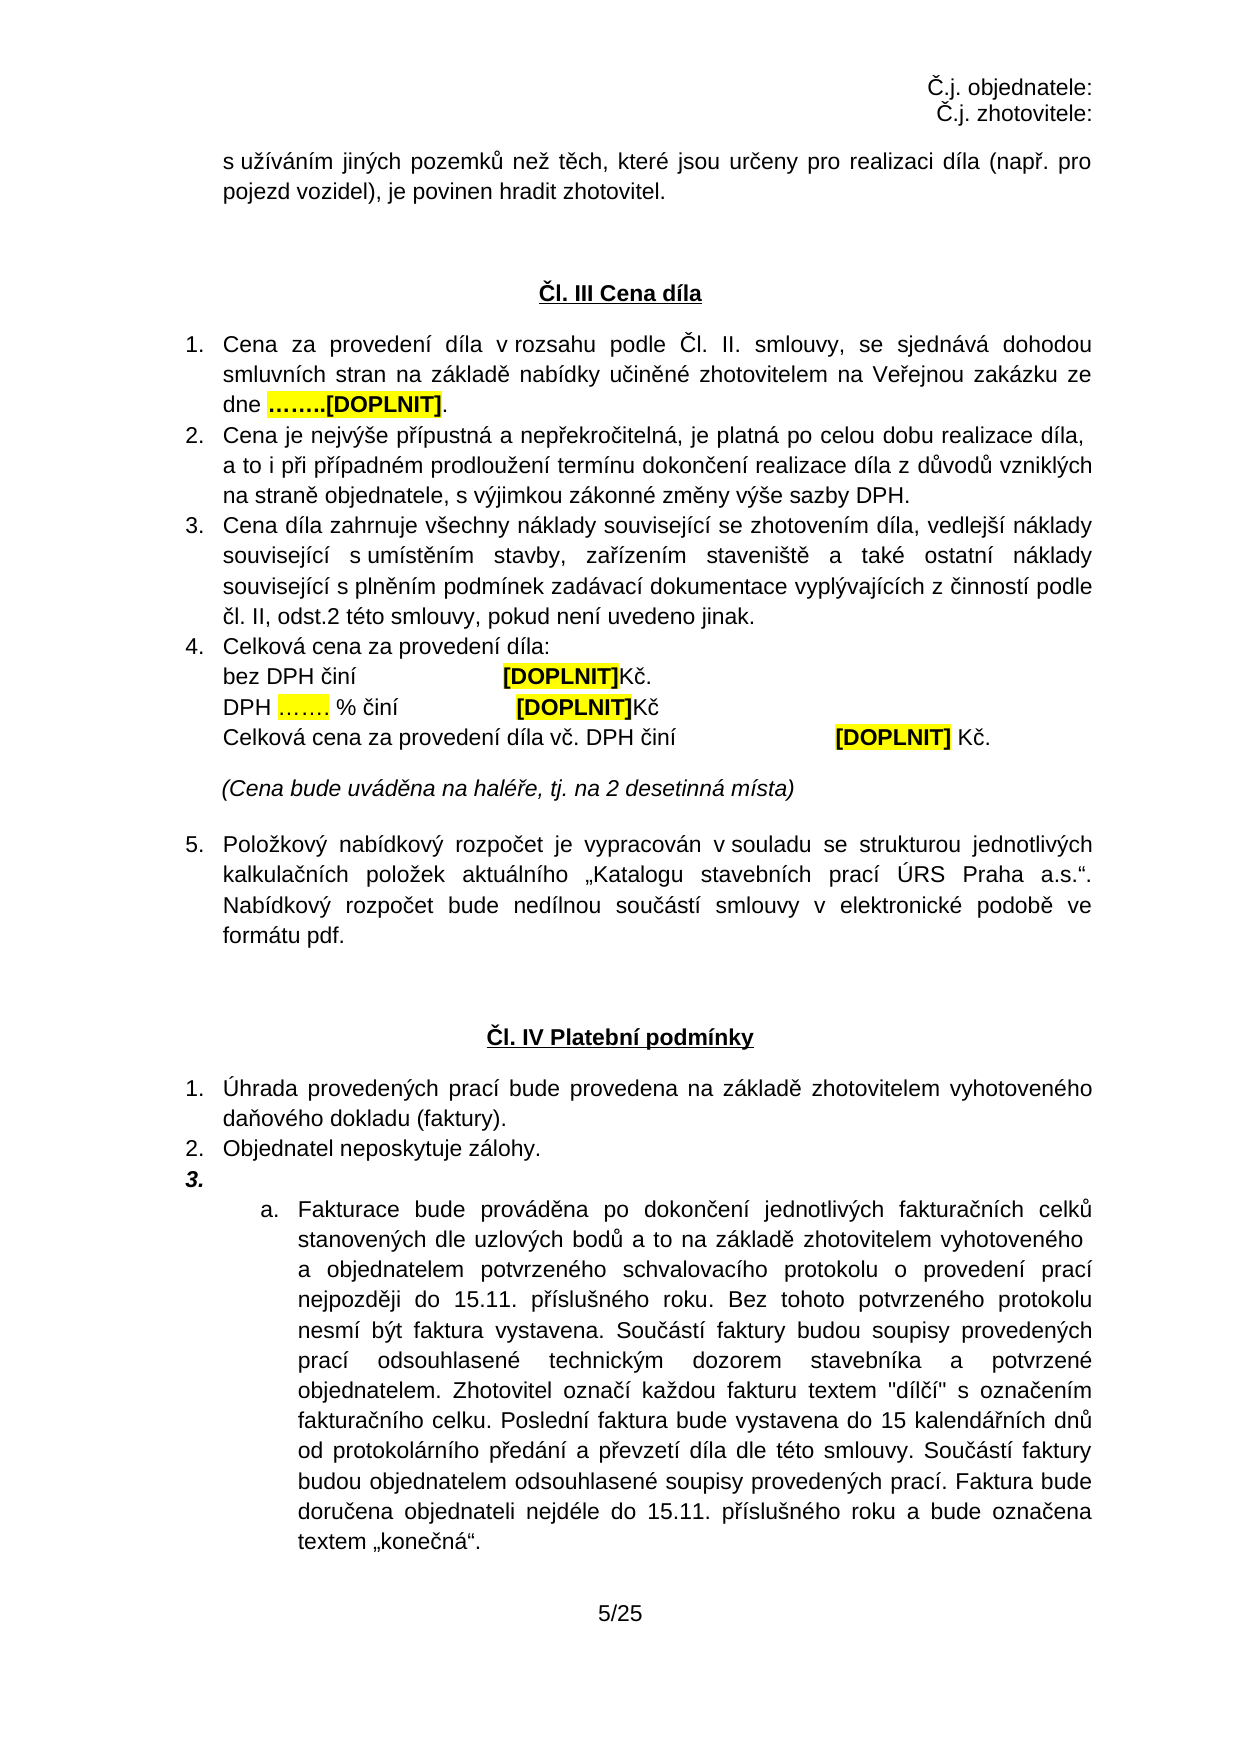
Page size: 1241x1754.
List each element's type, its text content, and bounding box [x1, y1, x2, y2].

list Celková cena za provedení díla: [185, 633, 1093, 659]
list Cena je nejvýše přípustná a nepřekročitelná, je platná po celou dobu realizace díla, a to i při případném prodloužení termínu dokončení realizace díla z důvodů vzniklých na straně objednatele, s výjimkou zákonné změny výše sazby DPH. [185, 422, 1093, 508]
list bez DPH činí [DOPLNIT]Kč. [223, 663, 503, 689]
list Cena díla zahrnuje všechny náklady související se zhotovením díla, vedlejší náklady související s umístěním stavby, zařízením staveniště a také ostatní náklady související s plněním podmínek zadávací dokumentace vyplývajících z činností podle čl. II, odst.2 této smlouvy, pokud není uvedeno jinak. [185, 512, 1093, 629]
list Cena za provedení díla v rozsahu podle Čl. II. smlouvy, se sjednává dohodou smluvních stran na základě nabídky učiněné zhotovitelem na Veřejnou zakázku ze dne ……..[DOPLNIT]. [185, 331, 1093, 418]
list Úhrada provedených prací bude provedena na základě zhotovitelem vyhotoveného daňového dokladu (faktury). [185, 1075, 1093, 1132]
list Položkový nabídkový rozpočet je vypracován v souladu se strukturou jednotlivých kalkulačních položek aktuálního „Katalogu stavebních prací ÚRS Praha a.s.“. Nabídkový rozpočet bude nedílnou součástí smlouvy v elektronické podobě ve formátu pdf. [185, 831, 1093, 948]
list DPH ……. % činí [DOPLNIT]Kč [223, 693, 1093, 720]
list Celková cena za provedení díla vč. DPH činí [DOPLNIT] Kč. [951, 724, 1093, 750]
list bez DPH činí [DOPLNIT]Kč. [619, 663, 1093, 689]
list Objednatel neposkytuje zálohy. [185, 1135, 1093, 1162]
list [185, 148, 1093, 204]
text Čl. IV Platební podmínky [148, 1024, 1093, 1050]
text Čl. III Cena díla [148, 280, 1093, 306]
list Fakturace bude prováděna po dokončení jednotlivých fakturačních celků stanovených dle uzlových bodů a to na základě zhotovitelem vyhotoveného a objednatelem potvrzeného schvalovacího protokolu o provedení prací nejpozději do 15.11. příslušného roku. Bez tohoto potvrzeného protokolu nesmí být faktura vystavena. Součástí faktury budou soupisy provedených prací odsouhlasené technickým dozorem stavebníka a potvrzené objednatelem. Zhotovitel označí každou fakturu textem "dílčí" s označením fakturačního celku. Poslední faktura bude vystavena do 15 kalendářních dnů od protokolárního předání a převzetí díla dle této smlouvy. Součástí faktury budou objednatelem odsouhlasené soupisy provedených prací. Faktura bude doručena objednateli nejdéle do 15.11. příslušného roku a bude označena textem „konečná“. [260, 1196, 1093, 1554]
text (Cena bude uváděna na haléře, tj. na 2 desetinná místa) [148, 775, 1093, 801]
list Celková cena za provedení díla vč. DPH činí [DOPLNIT] Kč. [223, 724, 835, 750]
